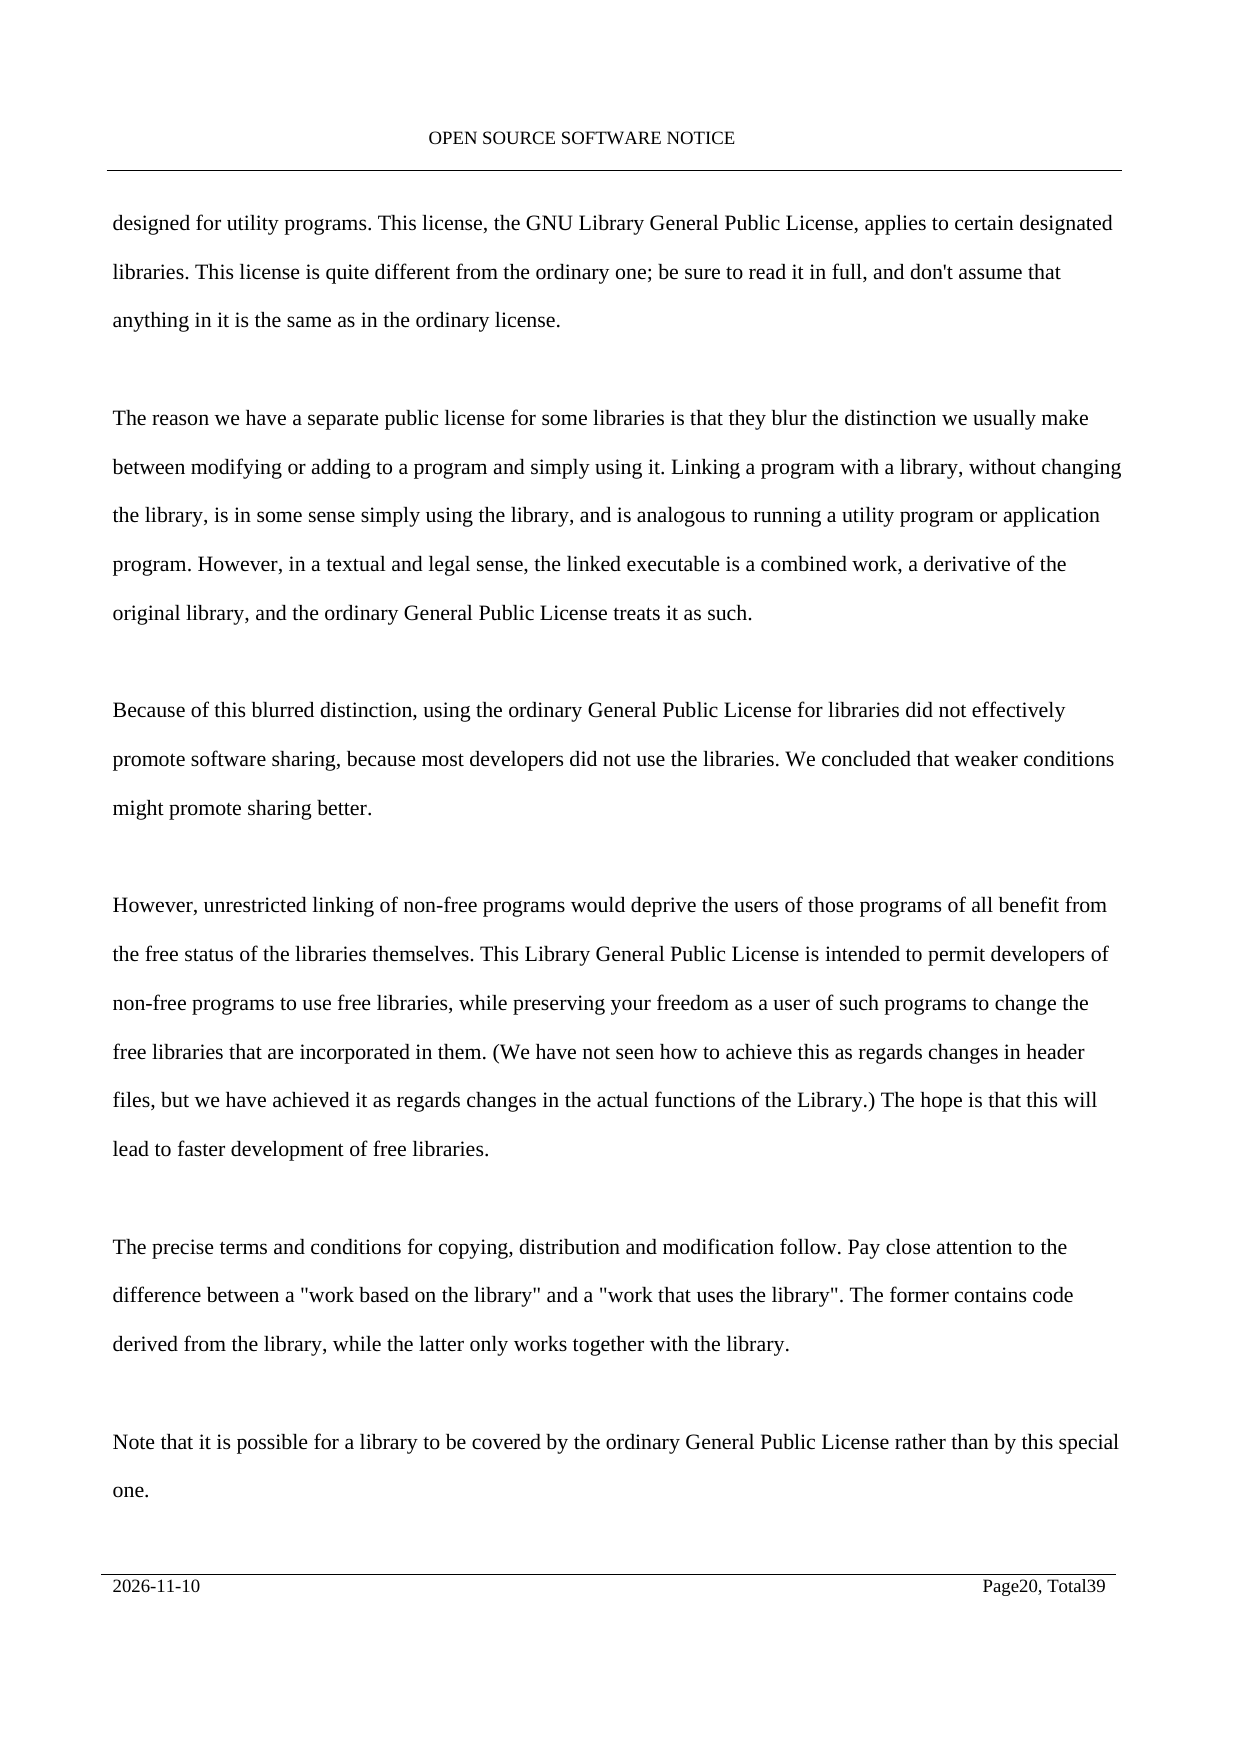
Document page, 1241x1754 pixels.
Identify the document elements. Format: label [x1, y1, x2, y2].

text [112, 206, 1128, 1506]
